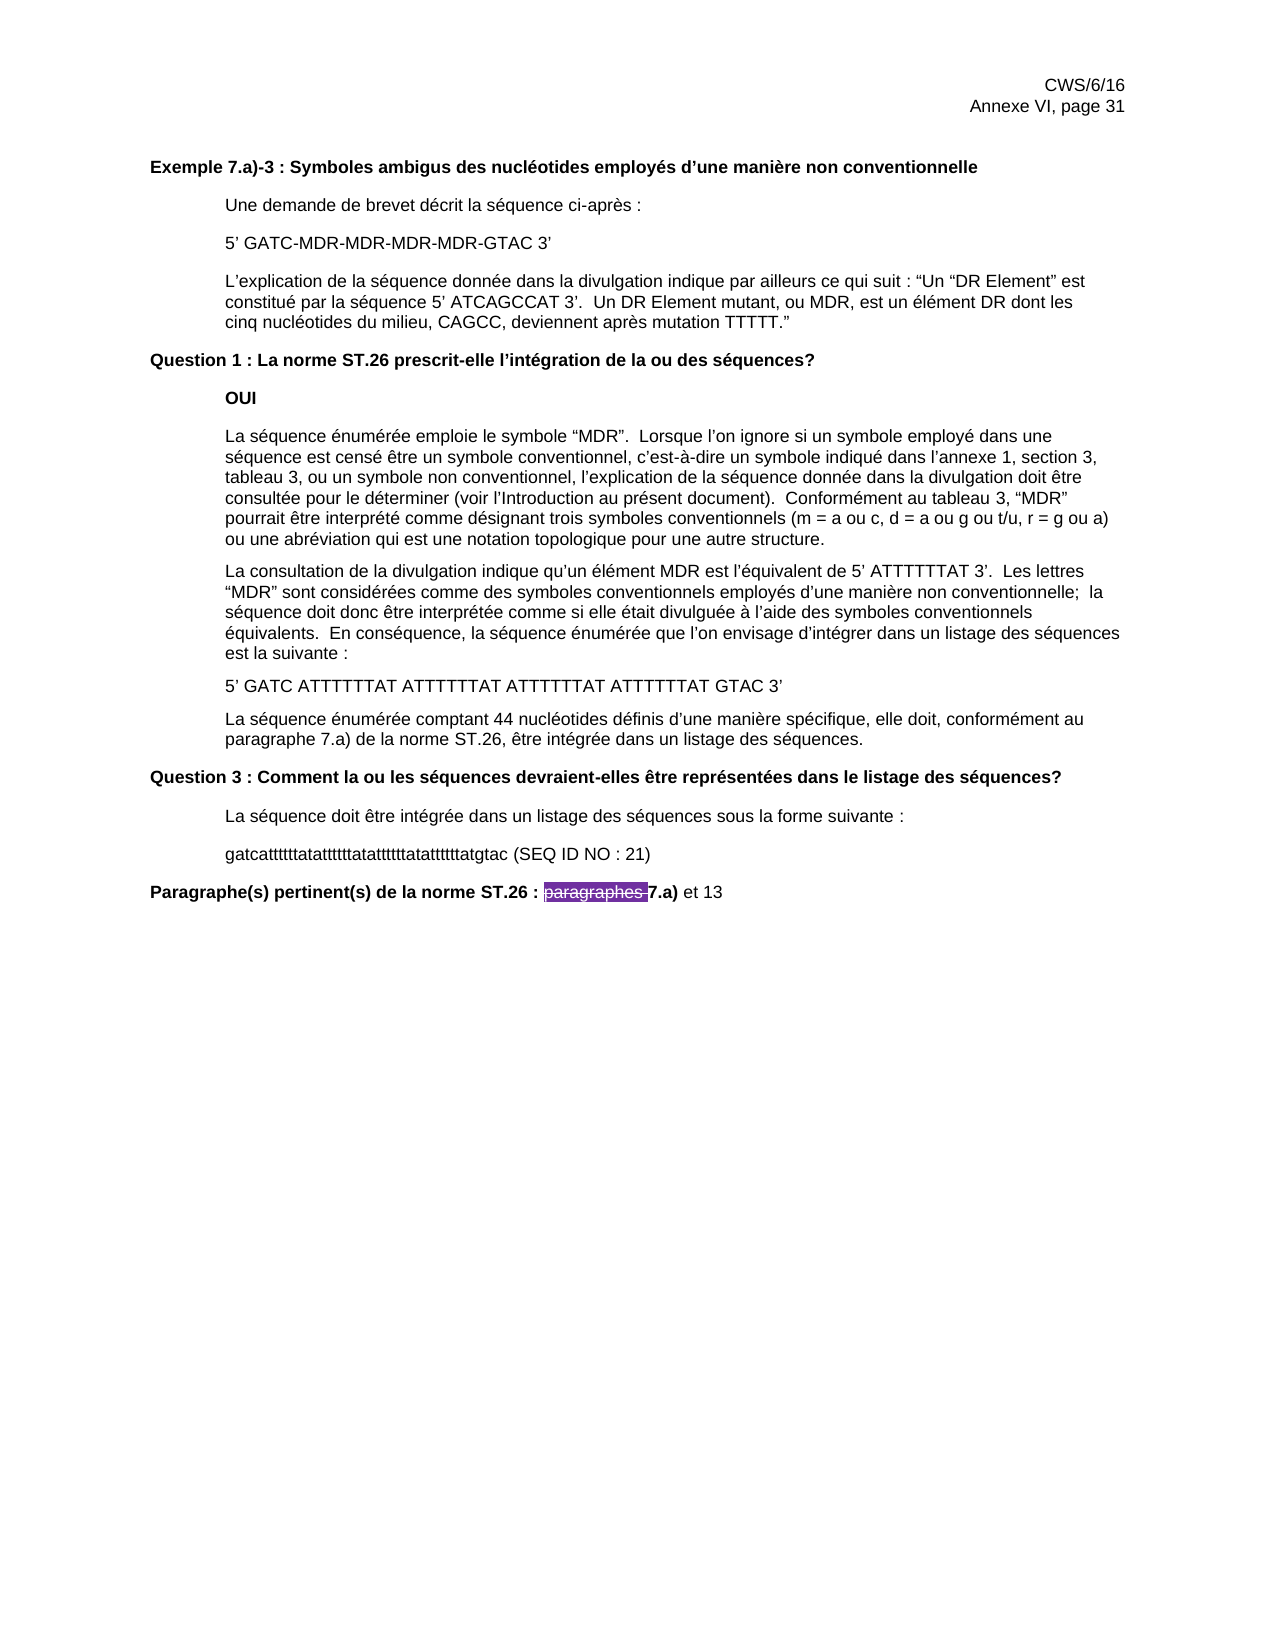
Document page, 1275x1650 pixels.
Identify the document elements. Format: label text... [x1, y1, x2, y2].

text 5’ GATC-MDR-MDR-MDR-MDR-GTAC 3’ [225, 233, 1125, 253]
text La séquence énumérée comptant 44 nucléotides définis d’une manière spécifique, elle doit, conformément au paragraphe 7.a) de la norme ST.26, être intégrée dans un listage des séquences. [225, 709, 1125, 749]
text gatcattttttatattttttatattttttatattttttatgtac (SEQ ID NO : 21) [225, 843, 1125, 864]
text Question 1 : La norme ST.26 prescrit-elle l’intégration de la ou des séquences? [150, 350, 1125, 370]
text OUI [225, 388, 1125, 408]
text La séquence énumérée emploie le symbole “MDR”. Lorsque l’on ignore si un symbole employé dans une séquence est censé être un symbole conventionnel, c’est-à-dire un symbole indiqué dans l’annexe 1, section 3, tableau 3, ou un symbole non conventionnel, l’explication de la séquence donnée dans la divulgation doit être consultée pour le déterminer (voir l’Introduction au présent document). Conformément au tableau 3, “MDR” pourrait être interprété comme désignant trois symboles conventionnels (m = a ou c, d = a ou g ou t/u, r = g ou a) ou une abréviation qui est une notation topologique pour une autre structure. [225, 426, 1125, 549]
text Question 3 : Comment la ou les séquences devraient-elles être représentées dans le listage des séquences? [150, 767, 1125, 788]
text La consultation de la divulgation indique qu’un élément MDR est l’équivalent de 5’ ATTTTTTAT 3’. Les lettres “MDR” sont considérées comme des symboles conventionnels employés d’une manière non conventionnelle; la séquence doit donc être interprétée comme si elle était divulguée à l’aide des symboles conventionnels équivalents. En conséquence, la séquence énumérée que l’on envisage d’intégrer dans un listage des séquences est la suivante : [225, 561, 1125, 663]
text Paragraphe(s) pertinent(s) de la norme ST.26 : paragraphes 7.a) et 13 [150, 882, 544, 902]
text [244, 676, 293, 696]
text Exemple 7.a)-3 : Symboles ambigus des nucléotides employés d’une manière non conventionnelle [150, 157, 1125, 177]
text Une demande de brevet décrit la séquence ci-après : [225, 195, 1125, 215]
text 5’ GATC ATTTTTTAT ATTTTTTAT ATTTTTTAT ATTTTTTAT GTAC 3’ [715, 676, 1125, 696]
text Paragraphe(s) pertinent(s) de la norme ST.26 : paragraphes 7.a) et 13 [648, 882, 1125, 902]
text L’explication de la séquence donnée dans la divulgation indique par ailleurs ce qui suit : “Un “DR Element” est constitué par la séquence 5’ ATCAGCCAT 3’. Un DR Element mutant, ou MDR, est un élément DR dont les cinq nucléotides du milieu, CAGCC, deviennent après mutation TTTTT.” [225, 271, 1125, 332]
text La séquence doit être intégrée dans un listage des séquences sous la forme suivante : [225, 805, 1125, 826]
